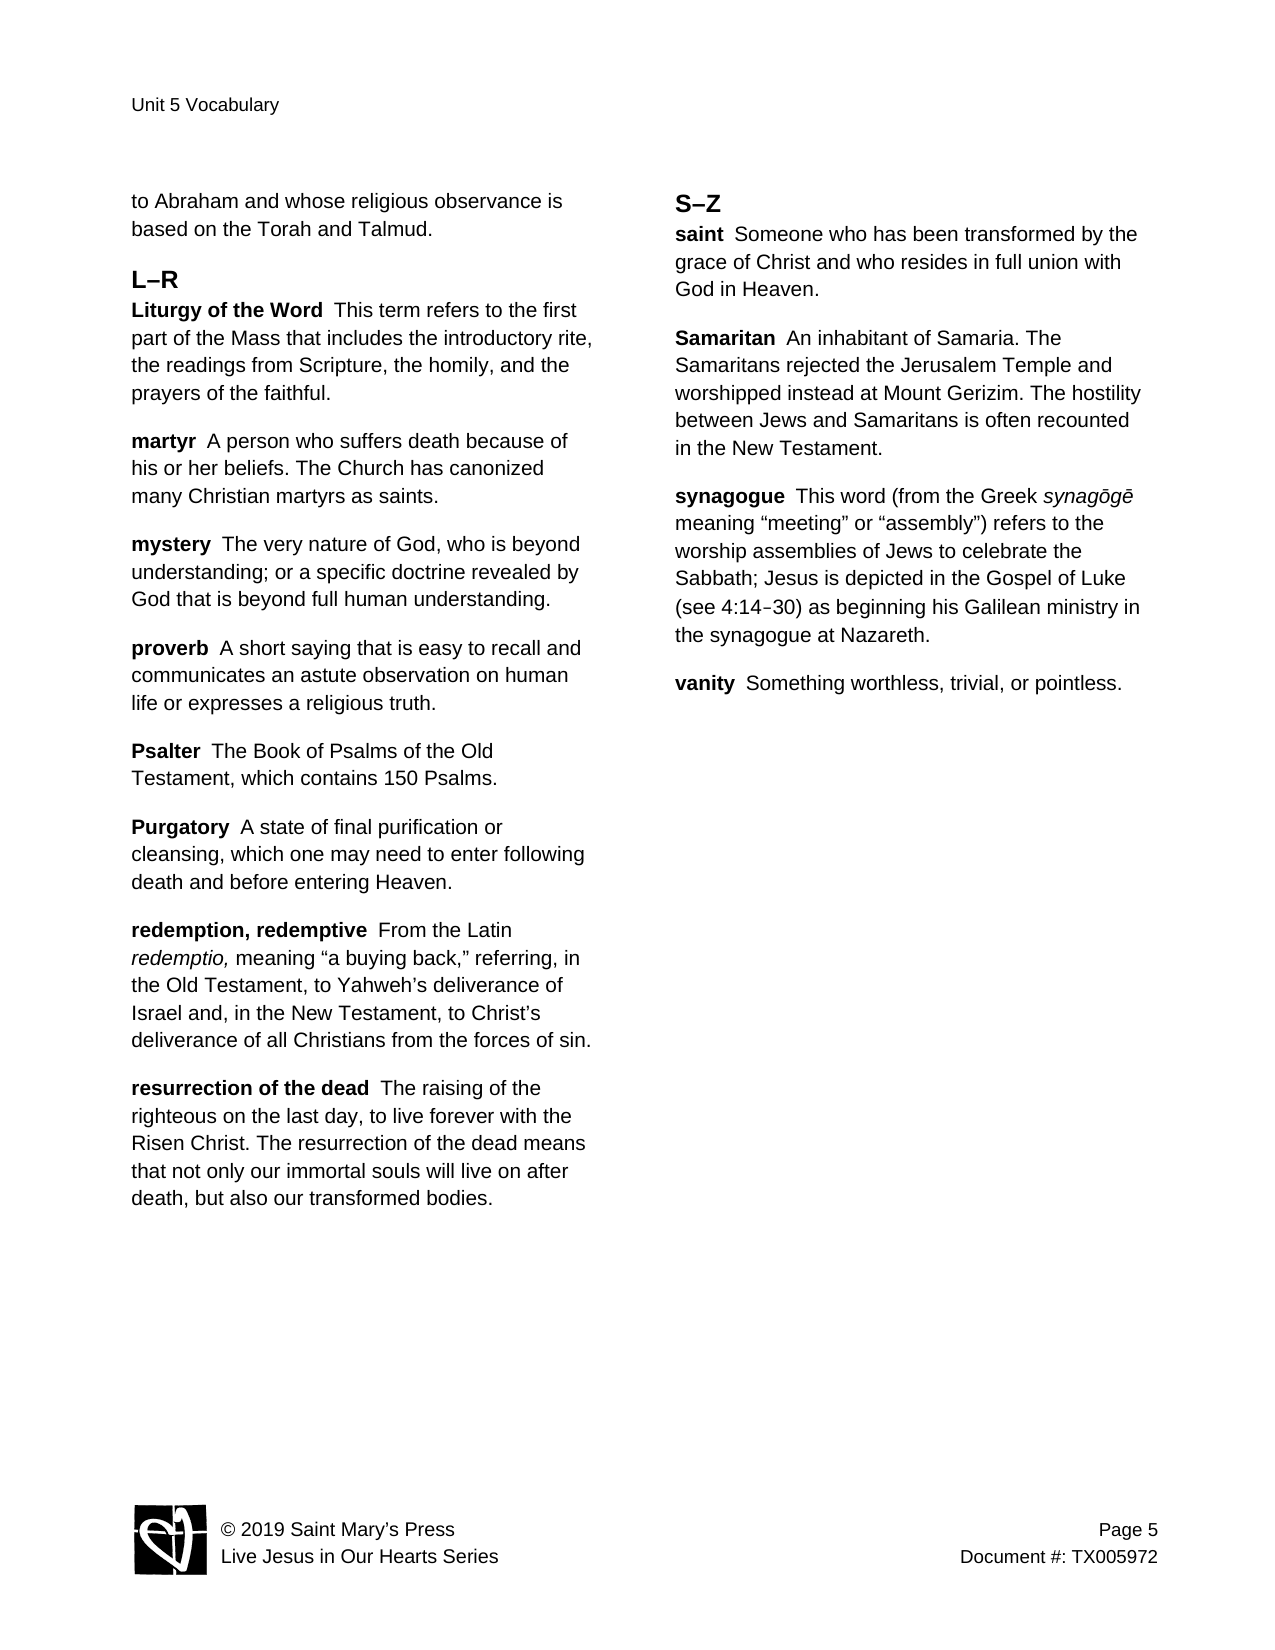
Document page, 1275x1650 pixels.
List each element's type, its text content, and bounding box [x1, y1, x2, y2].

text S–Z [675, 189, 1144, 218]
text L–R [131, 265, 600, 293]
text Purgatory A state of final purification or cleansing, which one may need to enter following death and before entering Heaven. [131, 814, 600, 893]
text synagogue This word (from the Greek synagōgē meaning “meeting” or “assembly”) refers to the worship assemblies of Jews to celebrate the Sabbath; Jesus is depicted in the Gospel of Luke (see 4:14–30) as beginning his Galilean ministry in the synagogue at Nazareth. [675, 484, 1144, 647]
text resurrection of the dead The raising of the righteous on the last day, to live forever with the Risen Christ. The resurrection of the dead means that not only our immortal souls will live on after death, but also our transformed bodies. [131, 1076, 600, 1210]
text mystery The very nature of God, who is beyond understanding; or a specific doctrine revealed by God that is beyond full human understanding. [131, 532, 600, 611]
text Psalter The Book of Psalms of the Old Testament, which contains 150 Psalms. [131, 739, 600, 790]
text martyr A person who suffers death because of his or her beliefs. The Church has canonized many Christian martyrs as saints. [131, 429, 600, 508]
text Liturgy of the Word This term refers to the first part of the Mass that includes the introductory rite, the readings from Scripture, the homily, and the prayers of the faithful. [131, 298, 600, 404]
text Samaritan An inhabitant of Samaria. The Samaritans rejected the Jerusalem Temple and worshipped instead at Mount Gerizim. The hostility between Jews and Samaritans is often recounted in the New Testament. [675, 325, 1144, 459]
text proverb A short saying that is easy to recall and communicates an astute observation on human life or expresses a religious truth. [131, 635, 600, 714]
text redemption, redemptive From the Latin redemptio, meaning “a buying back,” referring, in the Old Testament, to Yahweh’s deliverance of Israel and, in the New Testament, to Christ’s deliverance of all Christians from the forces of sin. [131, 918, 600, 1052]
text vanity Something worthless, trivial, or pointless. [675, 671, 1144, 695]
text saint Someone who has been transformed by the grace of Christ and who resides in full union with God in Heaven. [675, 222, 1144, 301]
